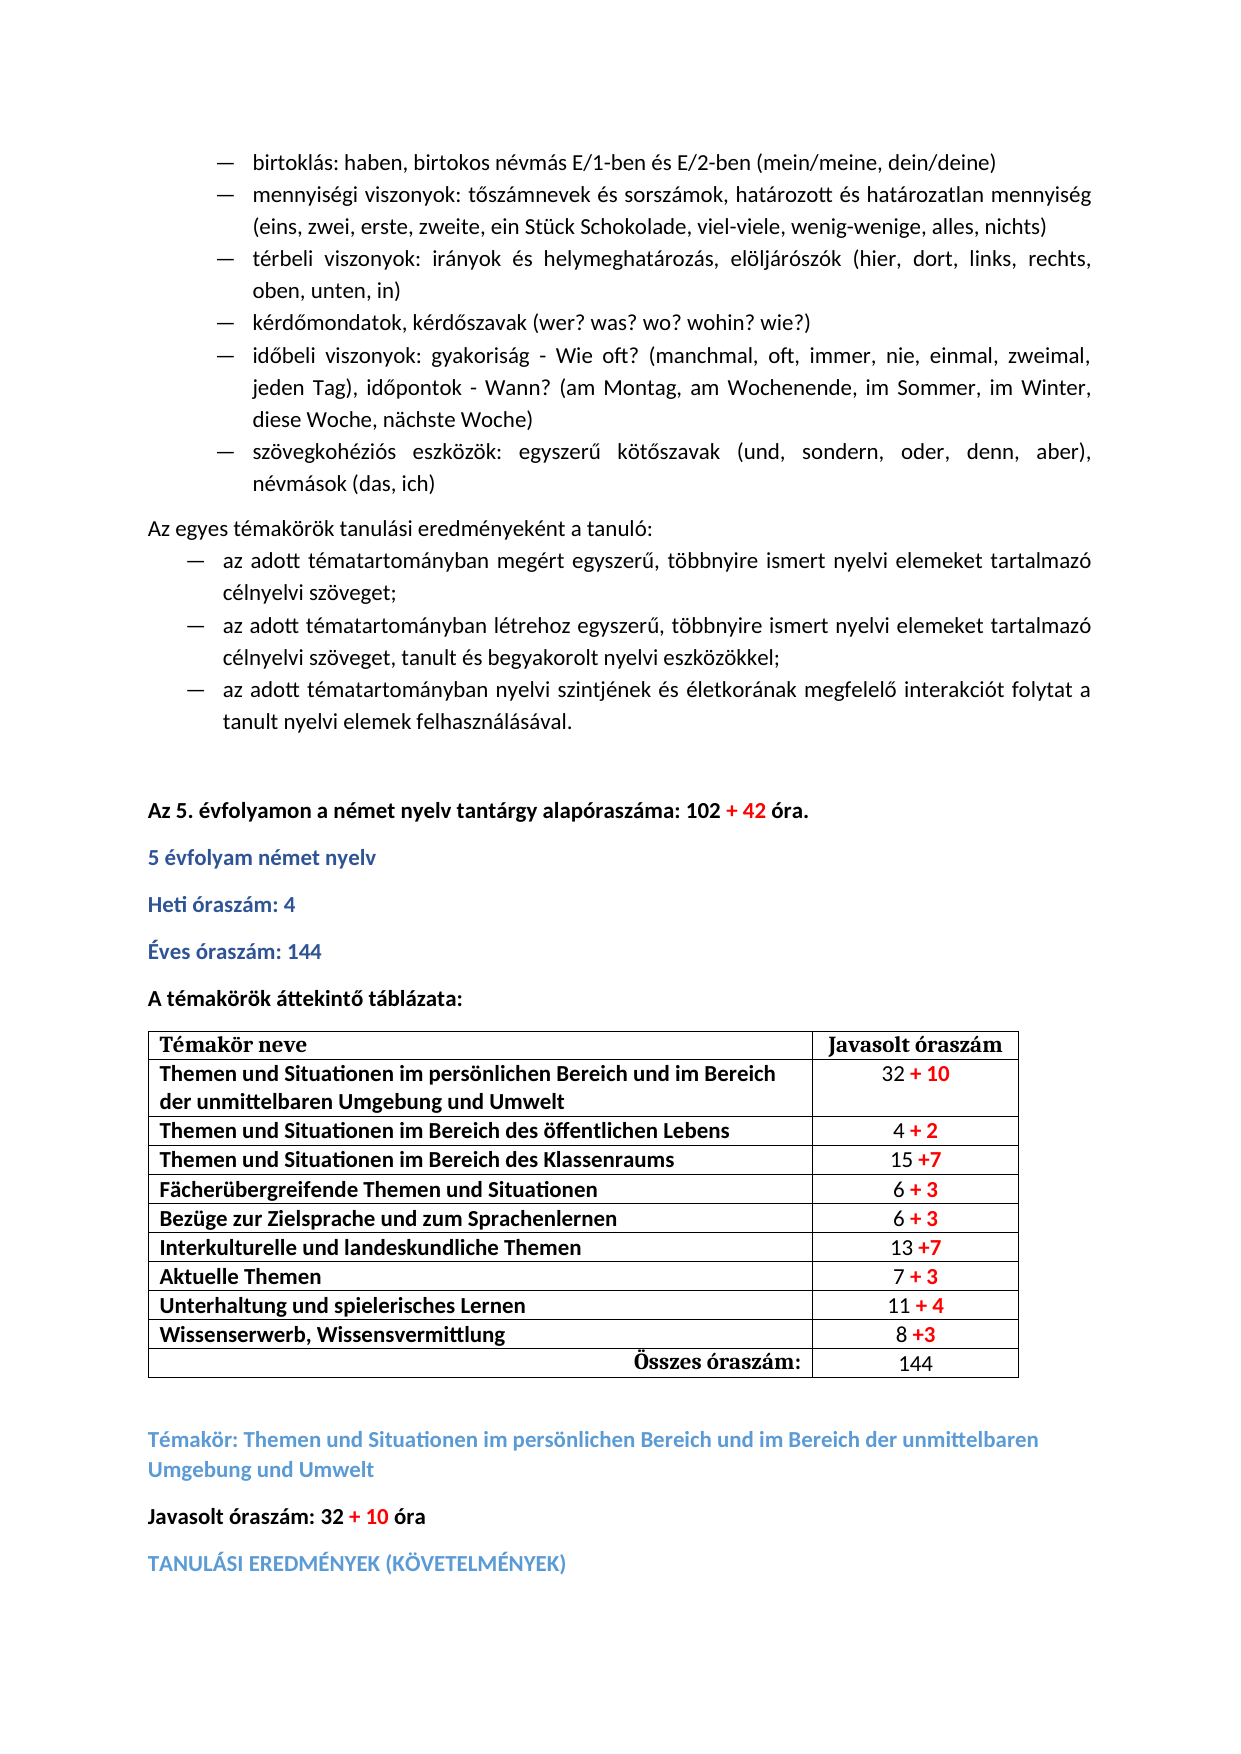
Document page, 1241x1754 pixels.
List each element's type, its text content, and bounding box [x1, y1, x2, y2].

text Az 5. évfolyamon a német nyelv tantárgy alapóraszáma: 102 + 42 óra. [148, 797, 1093, 825]
table_header Témakör neve [149, 1032, 812, 1058]
table_cell 13 +7 [813, 1233, 1018, 1261]
table_cell Aktuelle Themen [149, 1262, 812, 1290]
table_cell 8 +3 [813, 1320, 1018, 1348]
table_cell 32 + 10 [813, 1060, 1018, 1116]
list mennyiségi viszonyok: tőszámnevek és sorszámok, határozott és határozatlan mennyiség (eins, zwei, erste, zweite, ein Stück Schokolade, viel-viele, wenig-wenige, alles, nichts) [215, 180, 1093, 240]
text TANULÁSI EREDMÉNYEK (KÖVETELMÉNYEK) [148, 1549, 1093, 1577]
table_cell Fächerübergreifende Themen und Situationen [149, 1175, 812, 1203]
table_cell 11 + 4 [813, 1291, 1018, 1319]
table_header Javasolt óraszám [813, 1032, 1018, 1058]
table_cell 15 +7 [813, 1146, 1018, 1174]
list időbeli viszonyok: gyakoriság - Wie oft? (manchmal, oft, immer, nie, einmal, zweimal, jeden Tag), időpontok - Wann? (am Montag, am Wochenende, im Sommer, im Winter, diese Woche, nächste Woche) [215, 341, 1093, 433]
table_cell Themen und Situationen im Bereich des Klassenraums [149, 1146, 812, 1174]
table_cell 144 [813, 1349, 1018, 1377]
list az adott tématartományban létrehoz egyszerű, többnyire ismert nyelvi elemeket tartalmazó célnyelvi szöveget, tanult és begyakorolt nyelvi eszközökkel; [185, 611, 1093, 671]
table_cell Wissenserwerb, Wissensvermittlung [149, 1320, 812, 1348]
text Javasolt óraszám: 32 + 10 óra [148, 1502, 1093, 1530]
table_cell 6 + 3 [813, 1204, 1018, 1232]
text Heti óraszám: 4 [148, 890, 1093, 918]
table_cell Themen und Situationen im Bereich des öffentlichen Lebens [149, 1117, 812, 1144]
table_cell Unterhaltung und spielerisches Lernen [149, 1291, 812, 1319]
table_cell Interkulturelle und landeskundliche Themen [149, 1233, 812, 1261]
text Témakör: Themen und Situationen im persönlichen Bereich und im Bereich der unmittelbaren Umgebung und Umwelt [148, 1425, 1093, 1483]
list kérdőmondatok, kérdőszavak (wer? was? wo? wohin? wie?) [215, 308, 1093, 337]
list térbeli viszonyok: irányok és helymeghatározás, elöljárószók (hier, dort, links, rechts, oben, unten, in) [215, 244, 1093, 304]
text Éves óraszám: 144 [148, 937, 1093, 965]
table_cell Themen und Situationen im persönlichen Bereich und im Bereich der unmittelbaren Umgebung und Umwelt [149, 1060, 812, 1116]
list birtoklás: haben, birtokos névmás E/1-ben és E/2-ben (mein/meine, dein/deine) [215, 148, 1093, 176]
table_cell 4 + 2 [813, 1117, 1018, 1144]
list az adott tématartományban nyelvi szintjének és életkorának megfelelő interakciót folytat a tanult nyelvi elemek felhasználásával. [185, 675, 1093, 735]
table_cell 6 + 3 [813, 1175, 1018, 1203]
list az adott tématartományban megért egyszerű, többnyire ismert nyelvi elemeket tartalmazó célnyelvi szöveget; [185, 546, 1093, 607]
text 5 évfolyam német nyelv [148, 843, 1093, 872]
text Az egyes témakörök tanulási eredményeként a tanuló: [148, 514, 1093, 542]
table_cell Bezüge zur Zielsprache und zum Sprachenlernen [149, 1204, 812, 1232]
table_cell Összes óraszám: [149, 1349, 812, 1377]
table_cell 7 + 3 [813, 1262, 1018, 1290]
text A témakörök áttekintő táblázata: [148, 984, 1093, 1012]
list szövegkohéziós eszközök: egyszerű kötőszavak (und, sondern, oder, denn, aber), névmások (das, ich) [215, 437, 1093, 497]
